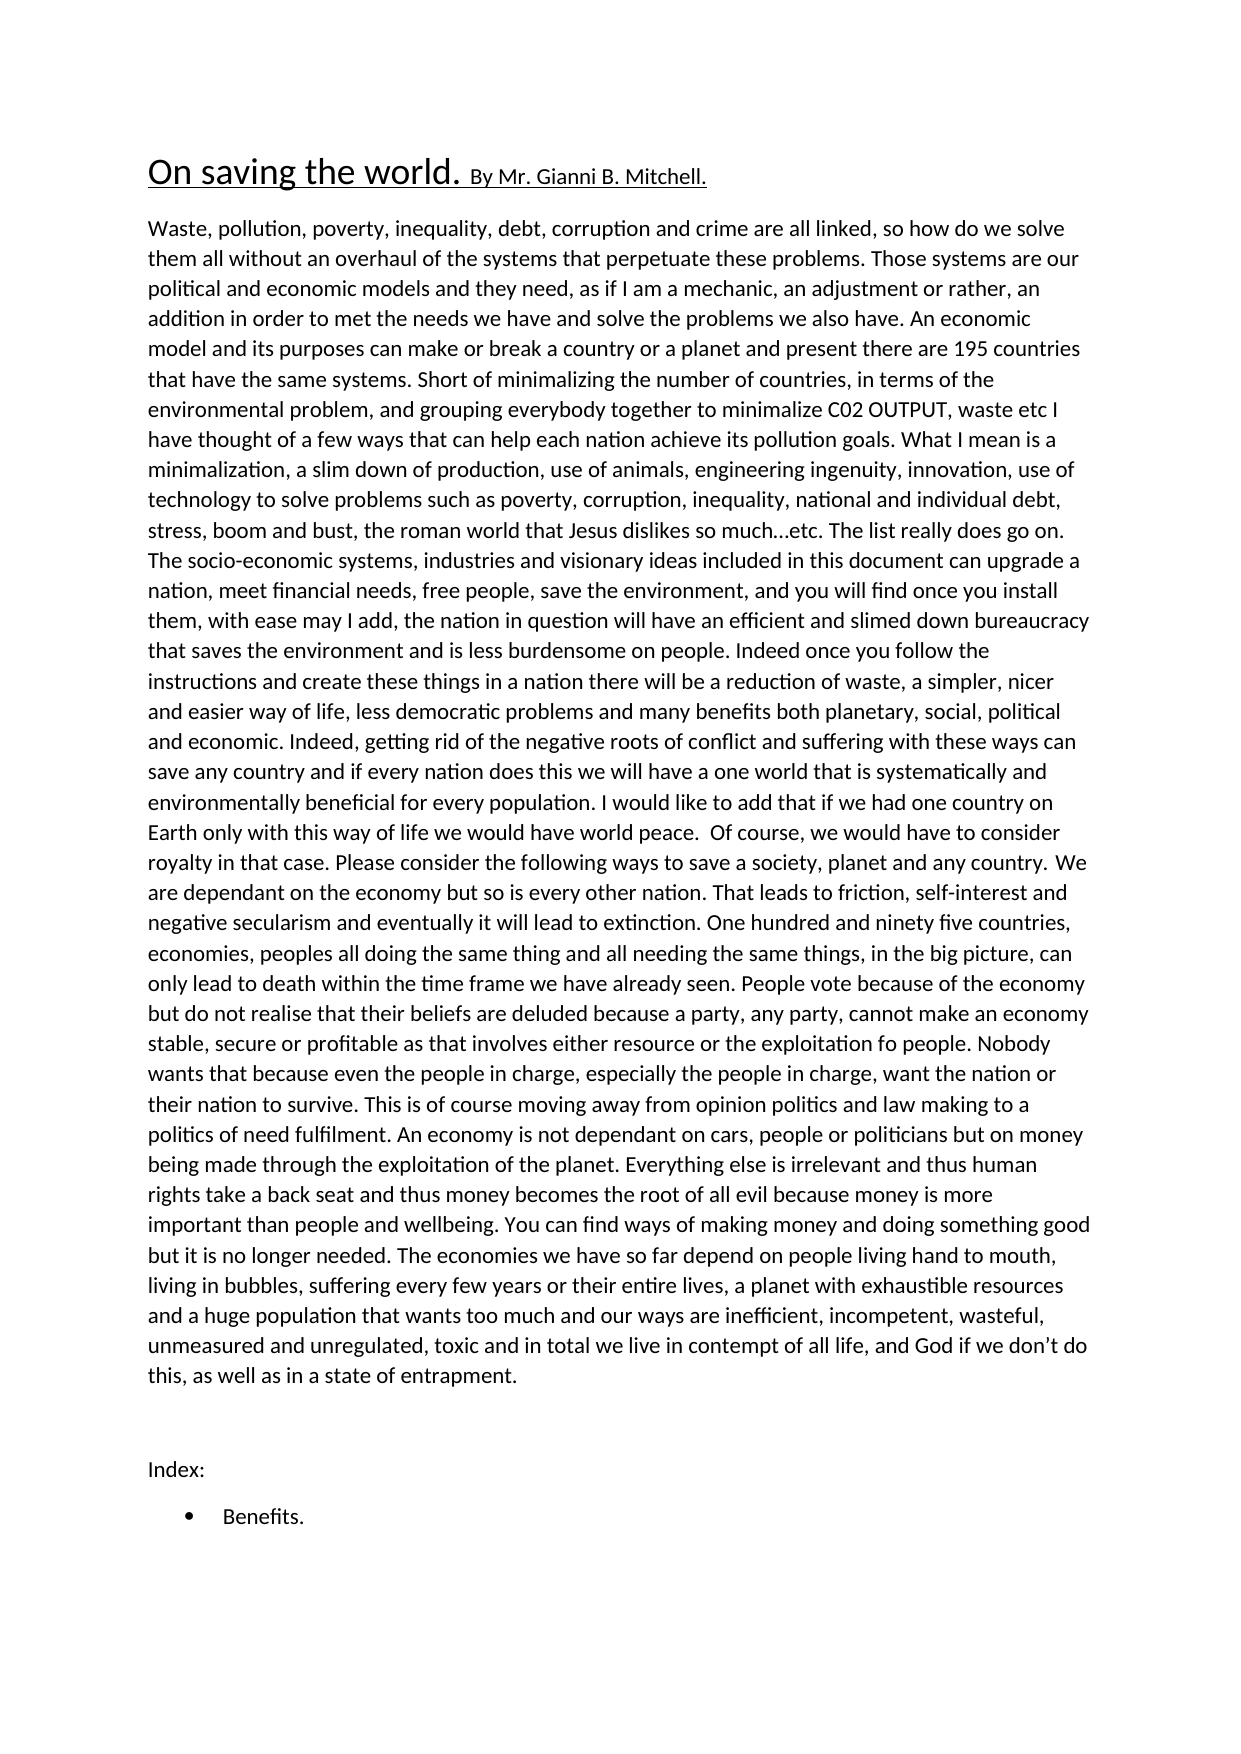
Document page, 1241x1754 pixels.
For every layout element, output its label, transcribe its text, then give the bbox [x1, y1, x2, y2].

list Benefits. [185, 1502, 1093, 1530]
text Index: [148, 1455, 1093, 1483]
text On saving the world. By Mr. Gianni B. Mitchell. [148, 148, 1093, 193]
text Waste, pollution, poverty, inequality, debt, corruption and crime are all linked, so how do we solve them all without an overhaul of the systems that perpetuate these problems. Those systems are our political and economic models and they need, as if I am a mechanic, an adjustment or rather, an addition in order to met the needs we have and solve the problems we also have. An economic model and its purposes can make or break a country or a planet and present there are 195 countries that have the same systems. Short of minimalizing the number of countries, in terms of the environmental problem, and grouping everybody together to minimalize C02 OUTPUT, waste etc I have thought of a few ways that can help each nation achieve its pollution goals. What I mean is a minimalization, a slim down of production, use of animals, engineering ingenuity, innovation, use of technology to solve problems such as poverty, corruption, inequality, national and individual debt, stress, boom and bust, the roman world that Jesus dislikes so much…etc. The list really does go on. The socio-economic systems, industries and visionary ideas included in this document can upgrade a nation, meet financial needs, free people, save the environment, and you will find once you install them, with ease may I add, the nation in question will have an efficient and slimed down bureaucracy that saves the environment and is less burdensome on people. Indeed once you follow the instructions and create these things in a nation there will be a reduction of waste, a simpler, nicer and easier way of life, less democratic problems and many benefits both planetary, social, political and economic. Indeed, getting rid of the negative roots of conflict and suffering with these ways can save any country and if every nation does this we will have a one world that is systematically and environmentally beneficial for every population. I would like to add that if we had one country on Earth only with this way of life we would have world peace. Of course, we would have to consider royalty in that case. Please consider the following ways to save a society, planet and any country. We are dependant on the economy but so is every other nation. That leads to friction, self-interest and negative secularism and eventually it will lead to extinction. One hundred and ninety five countries, economies, peoples all doing the same thing and all needing the same things, in the big picture, can only lead to death within the time frame we have already seen. People vote because of the economy but do not realise that their beliefs are deluded because a party, any party, cannot make an economy stable, secure or profitable as that involves either resource or the exploitation fo people. Nobody wants that because even the people in charge, especially the people in charge, want the nation or their nation to survive. This is of course moving away from opinion politics and law making to a politics of need fulfilment. An economy is not dependant on cars, people or politicians but on money being made through the exploitation of the planet. Everything else is irrelevant and thus human rights take a back seat and thus money becomes the root of all evil because money is more important than people and wellbeing. You can find ways of making money and doing something good but it is no longer needed. The economies we have so far depend on people living hand to mouth, living in bubbles, suffering every few years or their entire lives, a planet with exhaustible resources and a huge population that wants too much and our ways are inefficient, incompetent, wasteful, unmeasured and unregulated, toxic and in total we live in contempt of all life, and God if we don’t do this, as well as in a state of entrapment. [148, 214, 1093, 1390]
